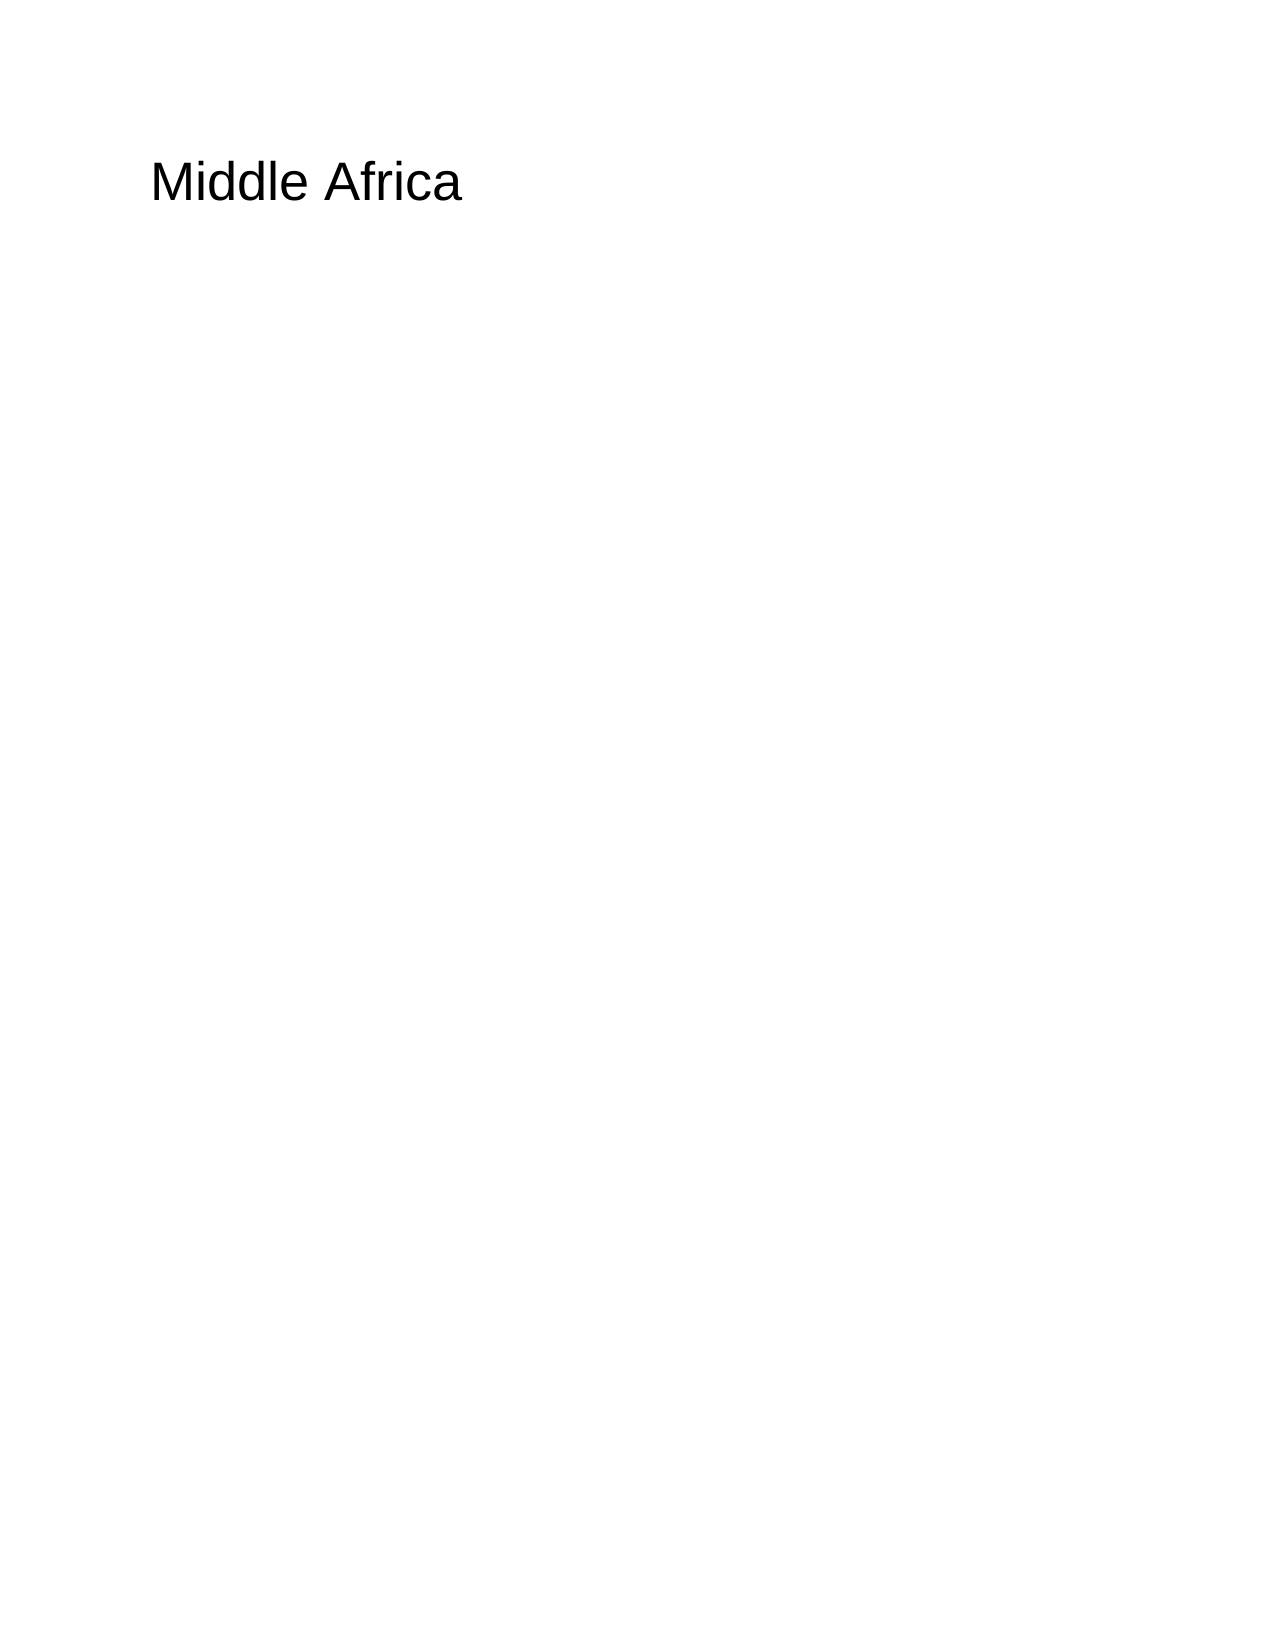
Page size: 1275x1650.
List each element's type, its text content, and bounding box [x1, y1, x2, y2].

title Middle Africa [150, 150, 1125, 212]
